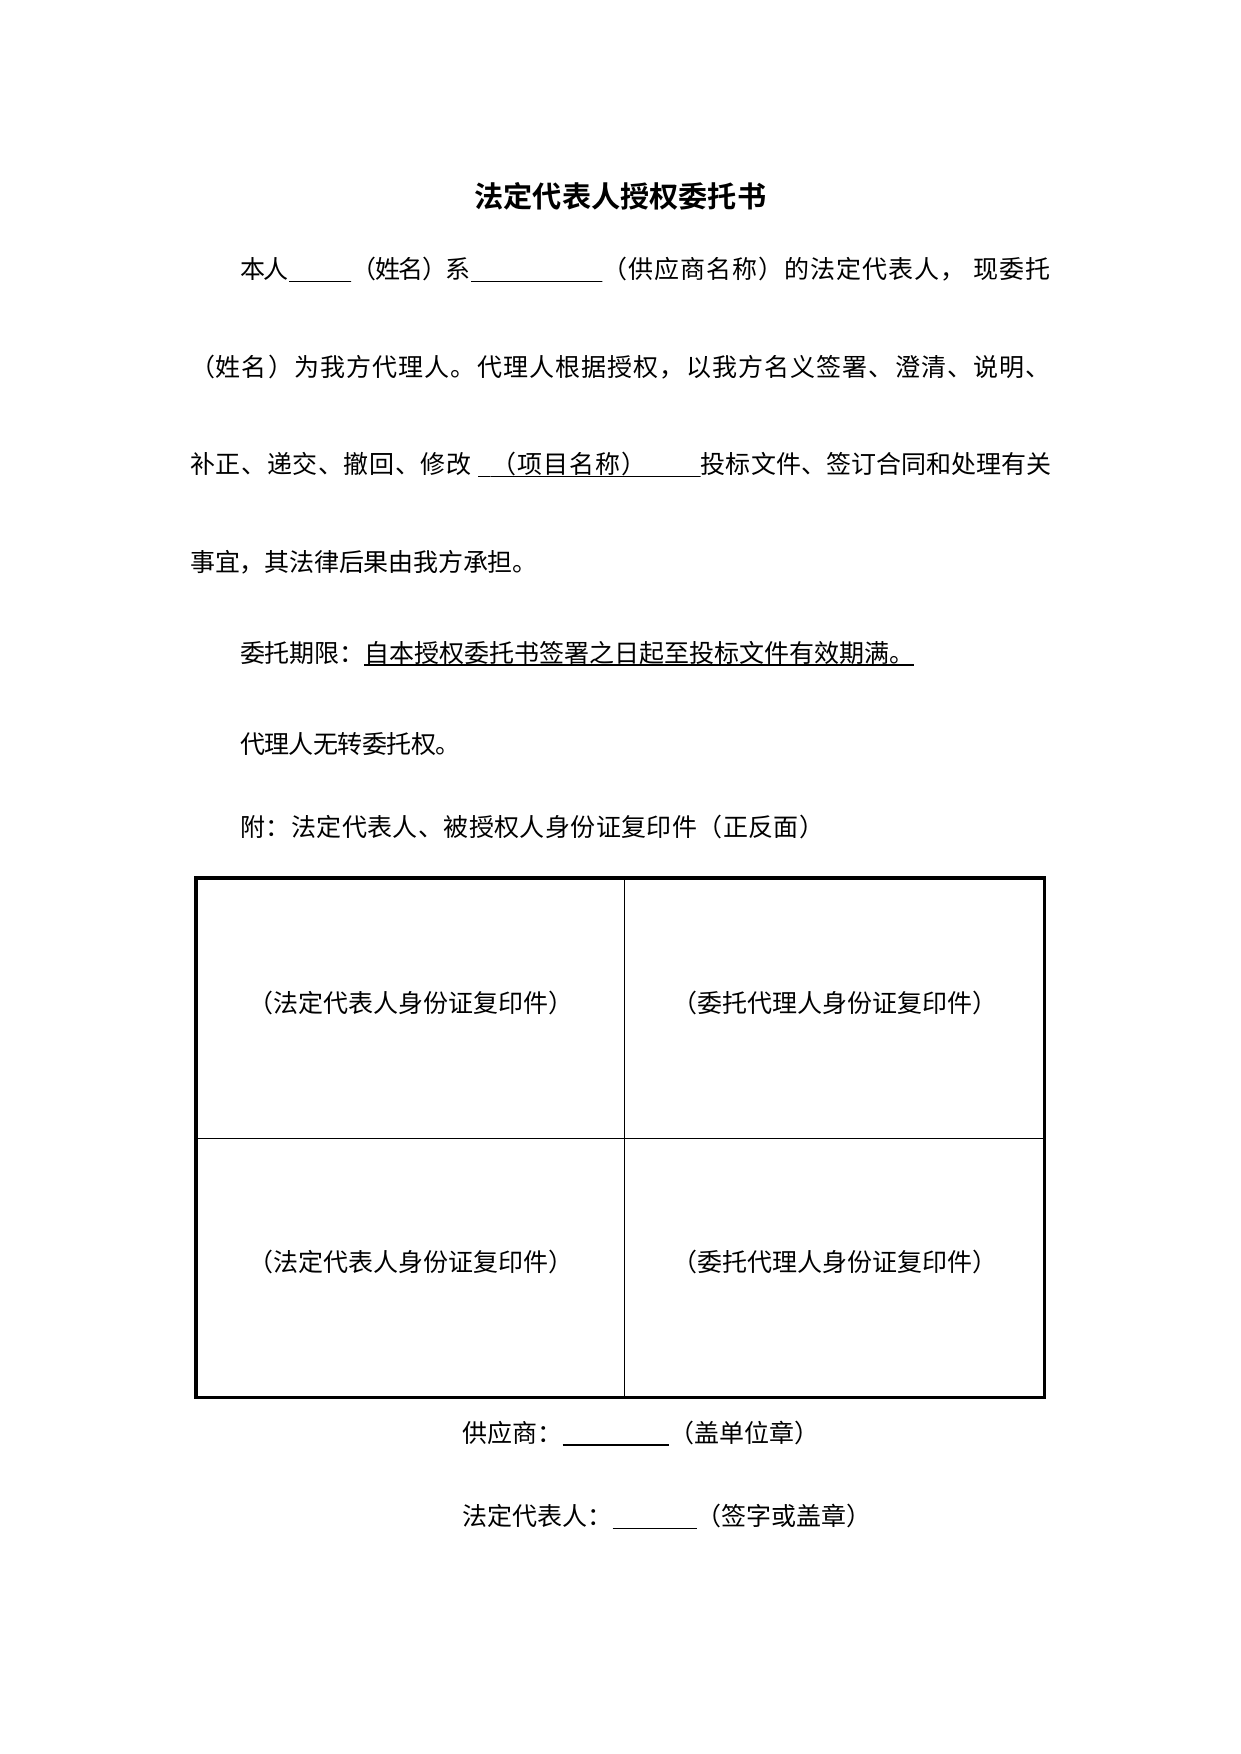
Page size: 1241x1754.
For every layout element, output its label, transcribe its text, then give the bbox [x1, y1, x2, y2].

text 委托期限：自本授权委托书签署之日起至投标文件有效期满。 [187, 619, 1053, 684]
table_header （法定代表人身份证复印件） [198, 880, 624, 1138]
text 代理人无转委托权。 [187, 710, 1053, 775]
table_cell （法定代表人身份证复印件） [198, 1139, 624, 1396]
text 法定代表人： （签字或盖章） [187, 1482, 1053, 1547]
text 本人 （姓名）系 （供应商名称）的法定代表人， 现委托 （姓名）为我方代理人。代理人根据授权，以我方名义签署、澄清、说明、补正、递交、撤回、修改 （项目名称） 投标文件、签订合同和处理有关事宜，其法律后果由我方承担。 [190, 235, 1051, 593]
text 供应商： （盖单位章） [187, 1399, 1053, 1464]
text 法定代表人授权委托书 [187, 162, 1053, 227]
table_cell （委托代理人身份证复印件） [625, 1139, 1043, 1396]
table_header （委托代理人身份证复印件） [625, 880, 1043, 1138]
text 附：法定代表人、被授权人身份证复印件（正反面） [187, 793, 1053, 858]
